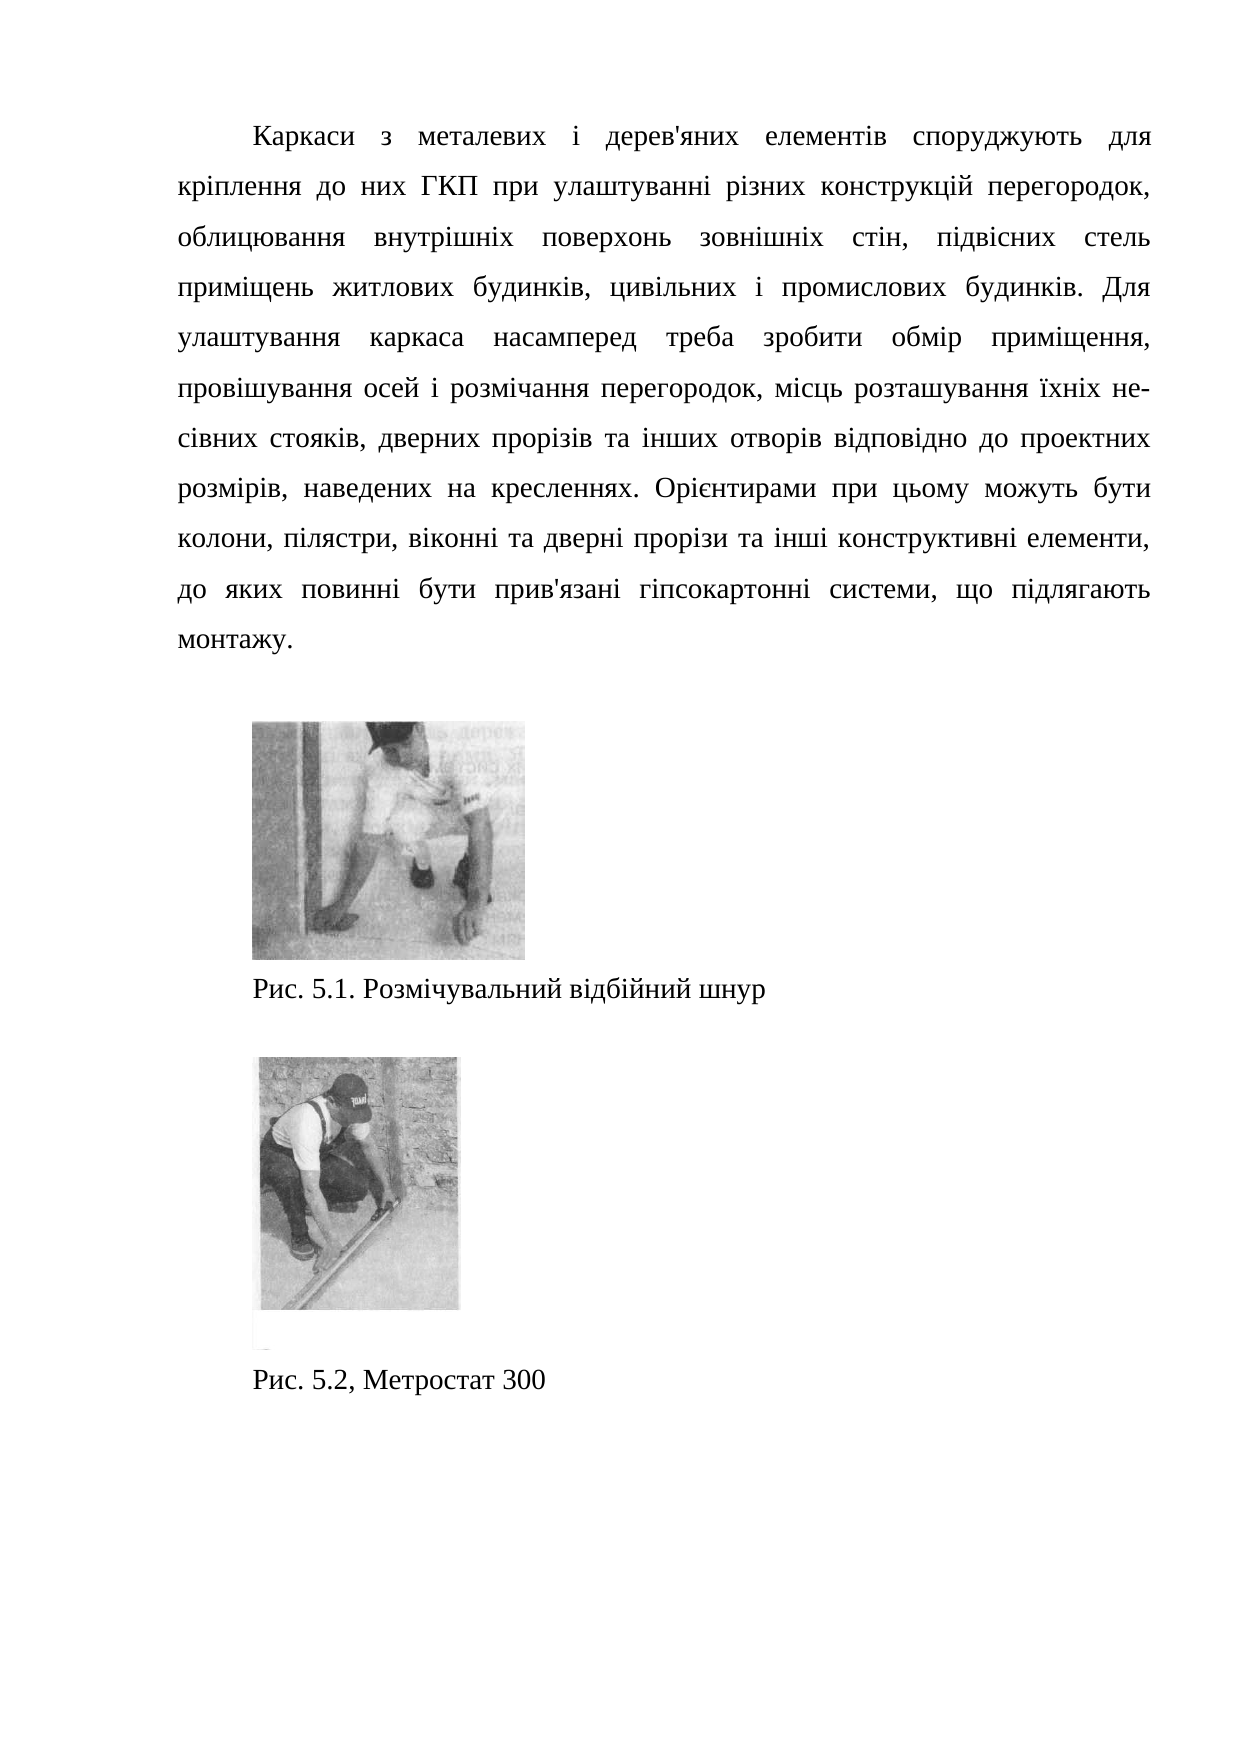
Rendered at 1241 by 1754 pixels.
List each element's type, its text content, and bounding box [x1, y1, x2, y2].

picture [252, 721, 525, 960]
picture [252, 1057, 461, 1350]
text Каркаси з металевих і дерев'яних елементів споруджують для кріплення до них ГКП при улаштуванні різних конструкцій перегородок, облицювання внутрішніх поверхонь зовнішніх стін, підвісних стель приміщень житлових будинків, цивільних і промислових будинків. Для улаштування каркаса насамперед треба зробити обмір приміщення, провішування осей і розмічання перегородок, місць розташування їхніх не-сівних стояків, дверних прорізів та інших отворів відповідно до проектних розмірів, наведених на кресленнях. Орієнтирами при цьому можуть бути колони, пілястри, віконні та дверні прорізи та інші конструктивні елементи, до яких повинні бути прив'язані гіпсокартонні системи, що підлягають монтажу. [177, 118, 1152, 655]
text Рис. 5.1. Розмічувальний відбійний шнур [177, 971, 1152, 1005]
text Рис. 5.2, Метростат 300 [177, 1362, 1152, 1396]
